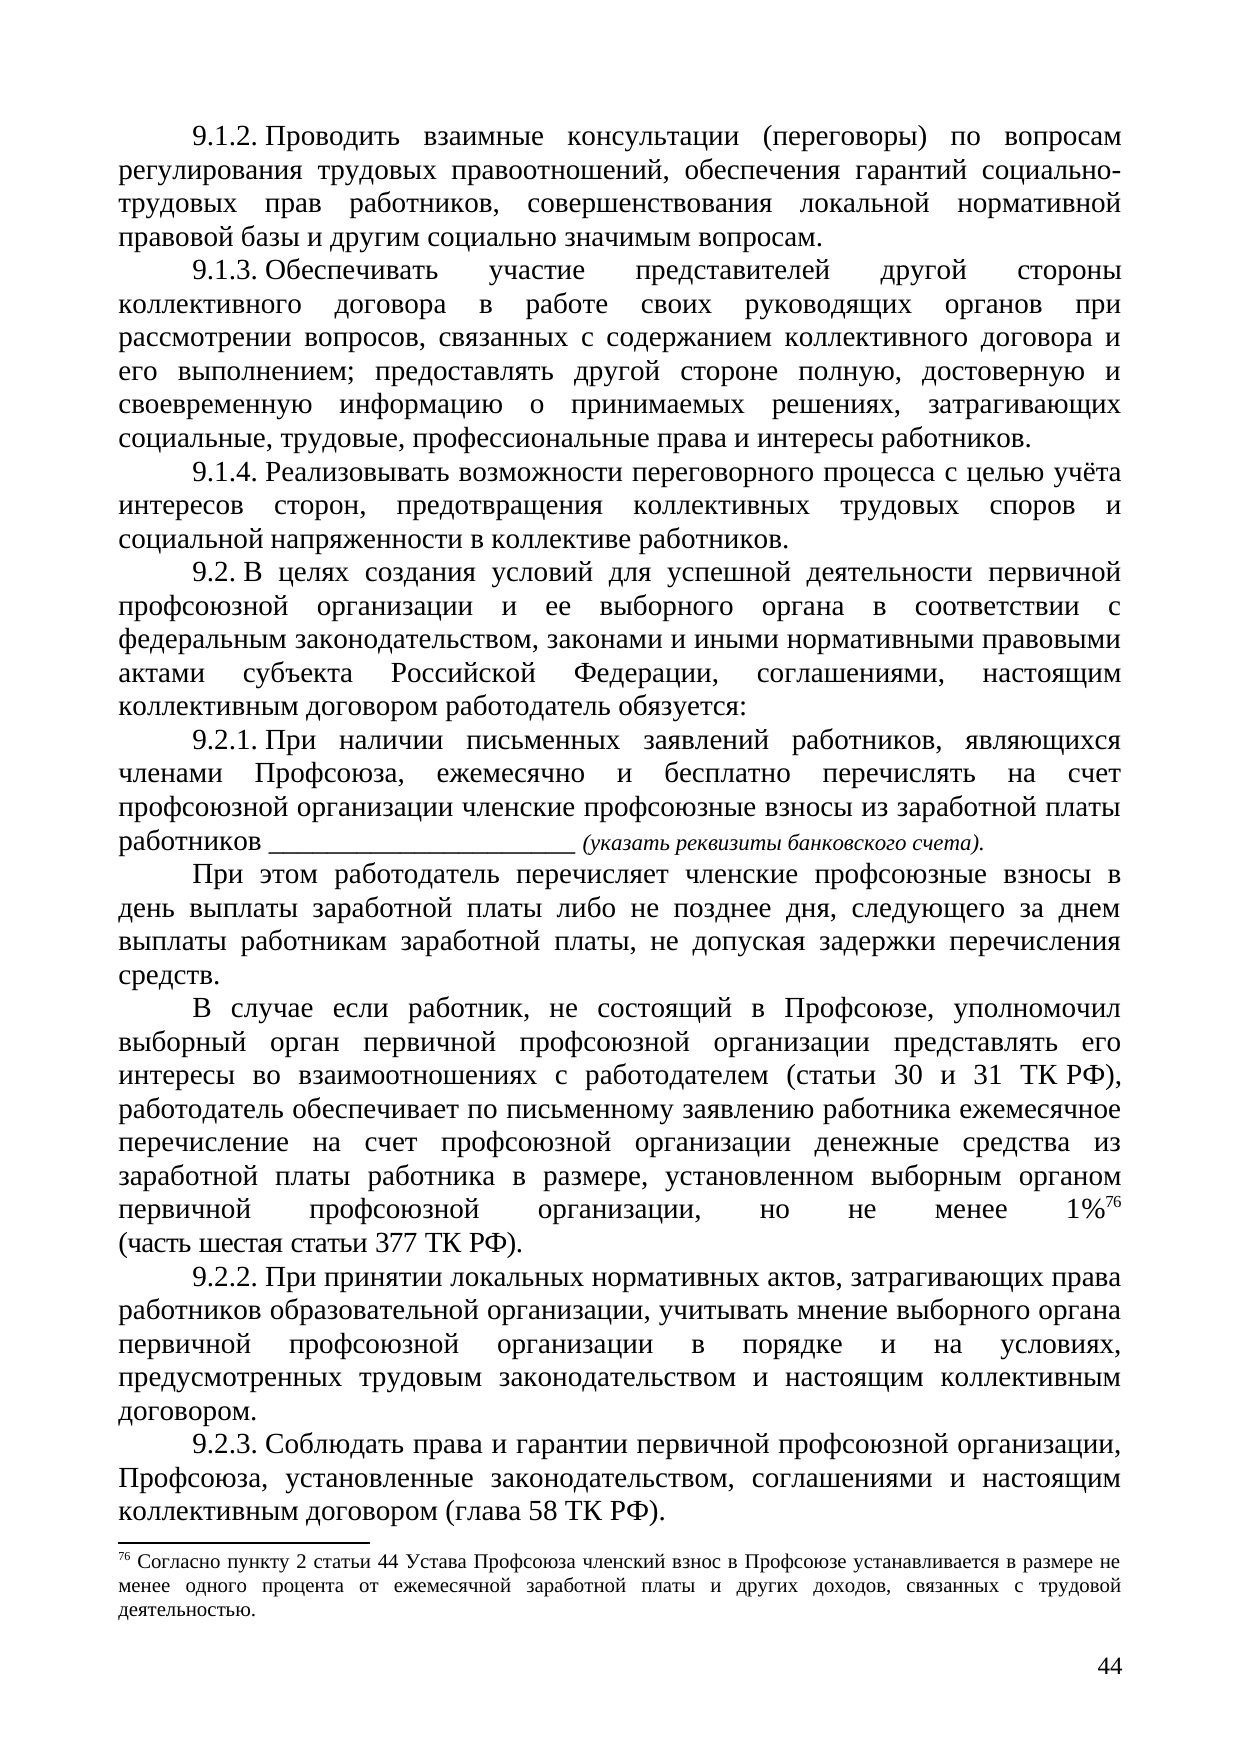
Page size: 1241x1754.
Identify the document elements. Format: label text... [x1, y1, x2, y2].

text 9.2.2. При принятии локальных нормативных актов, затрагивающих права работников образовательной организации, учитывать мнение выборного органа первичной профсоюзной организации в порядке и на условиях, предусмотренных трудовым законодательством и настоящим коллективным договором. [118, 1259, 1122, 1426]
text В случае если работник, не состоящий в Профсоюзе, уполномочил выборный орган первичной профсоюзной организации представлять его интересы во взаимоотношениях с работодателем (статьи 30 и 31 ТК РФ), работодатель обеспечивает по письменному заявлению работника ежемесячное перечисление на счет профсоюзной организации денежные средства из заработной платы работника в размере, установленном выборным органом первичной профсоюзной организации, но не менее 1%(часть шестая статьи 377 ТК РФ). [118, 990, 1122, 1259]
text 9.1.2. Проводить взаимные консультации (переговоры) по вопросам регулирования трудовых правоотношений, обеспечения гарантий социально-трудовых прав работников, совершенствования локальной нормативной правовой базы и другим социально значимым вопросам. [118, 118, 1122, 252]
text 9.2.3. Соблюдать права и гарантии первичной профсоюзной организации, Профсоюза, установленные законодательством, соглашениями и настоящим коллективным договором (глава 58 ТК РФ). [118, 1426, 1122, 1527]
text При этом работодатель перечисляет членские профсоюзные взносы в день выплаты заработной платы либо не позднее дня, следующего за днем выплаты работникам заработной платы, не допуская задержки перечисления средств. [118, 856, 1122, 990]
text 9.1.3. Обеспечивать участие представителей другой стороны коллективного договора в работе своих руководящих органов при рассмотрении вопросов, связанных с содержанием коллективного договора и его выполнением; предоставлять другой стороне полную, достоверную и своевременную информацию о принимаемых решениях, затрагивающих социальные, трудовые, профессиональные права и интересы работников. [118, 252, 1122, 454]
text 9.1.4. Реализовывать возможности переговорного процесса с целью учёта интересов сторон, предотвращения коллективных трудовых споров и социальной напряженности в коллективе работников. [118, 454, 1122, 554]
text 9.2. В целях создания условий для успешной деятельности первичной профсоюзной организации и ее выборного органа в соответствии с федеральным законодательством, законами и иными нормативными правовыми актами субъекта Российской Федерации, соглашениями, настоящим коллективным договором работодатель обязуется: [118, 554, 1122, 722]
text 9.2.1. При наличии письменных заявлений работников, являющихся членами Профсоюза, ежемесячно и бесплатно перечислять на счет профсоюзной организации членские профсоюзные взносы из заработной платы работников _____________________ (указать реквизиты банковского счета). [118, 722, 1122, 856]
